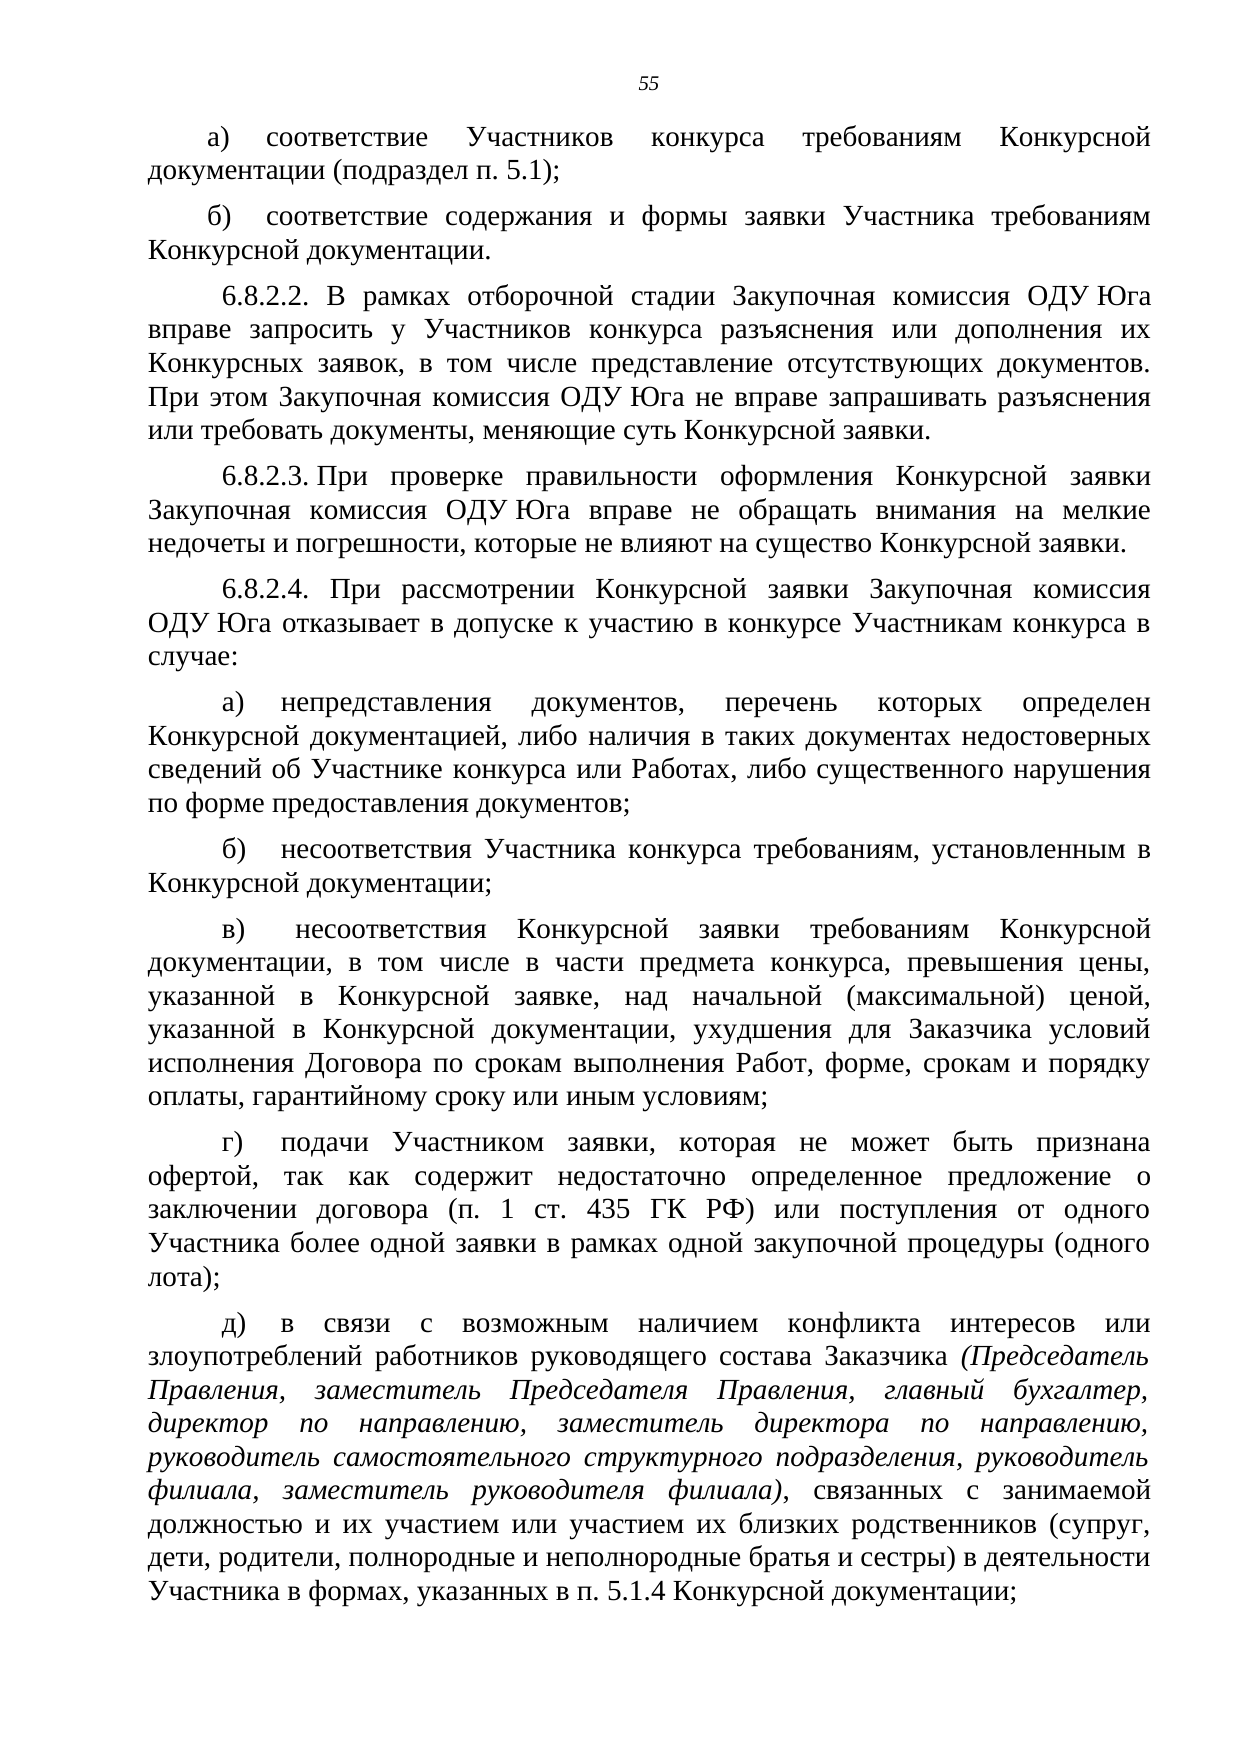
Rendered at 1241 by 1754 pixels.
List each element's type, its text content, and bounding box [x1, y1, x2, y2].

text 6.8.2.3. При проверке правильности оформления Конкурсной заявки Закупочная комиссия ОДУ Юга вправе не обращать внимания на мелкие недочеты и погрешности, которые не влияют на существо Конкурсной заявки. [148, 458, 1152, 559]
subtitle несоответствия Конкурсной заявки требованиям Конкурсной документации, в том числе в части предмета конкурса, превышения цены, указанной в Конкурсной заявке, над начальной (максимальной) ценой, указанной в Конкурсной документации, ухудшения для Заказчика условий исполнения Договора по срокам выполнения Работ, форме, срокам и порядку оплаты, гарантийному сроку или иным условиям; [148, 911, 1152, 1112]
list соответствие Участников конкурса требованиям Конкурсной документации (подраздел п. 5.1); [148, 119, 1152, 186]
subtitle в связи с возможным наличием конфликта интересов или злоупотреблений работников руководящего состава Заказчика (Председатель Правления, заместитель Председателя Правления, главный бухгалтер, директор по направлению, заместитель директора по направлению, руководитель самостоятельного структурного подразделения, руководитель филиала, заместитель руководителя филиала), связанных с занимаемой должностью и их участием или участием их близких родственников (супруг, дети, родители, полнородные и неполнородные братья и сестры) в деятельности Участника в формах, указанных в п. 5.1.4 Конкурсной документации; [148, 1305, 1152, 1607]
subtitle несоответствия Участника конкурса требованиям, установленным в Конкурсной документации; [148, 831, 1152, 898]
text 6.8.2.2. В рамках отборочной стадии Закупочная комиссия ОДУ Юга вправе запросить у Участников конкурса разъяснения или дополнения их Конкурсных заявок, в том числе представление отсутствующих документов. При этом Закупочная комиссия ОДУ Юга не вправе запрашивать разъяснения или требовать документы, меняющие суть Конкурсной заявки. [148, 278, 1152, 446]
subtitle непредставления документов, перечень которых определен Конкурсной документацией, либо наличия в таких документах недостоверных сведений об Участнике конкурса или Работах, либо существенного нарушения по форме предоставления документов; [148, 684, 1152, 819]
subtitle подачи Участником заявки, которая не может быть признана офертой, так как содержит недостаточно определенное предложение о заключении договора (п. 1 ст. 435 ГК РФ) или поступления от одного Участника более одной заявки в рамках одной закупочной процедуры (одного лота); [148, 1124, 1152, 1292]
text 6.8.2.4. При рассмотрении Конкурсной заявки Закупочная комиссия ОДУ Юга отказывает в допуске к участию в конкурсе Участникам конкурса в случае: [148, 571, 1152, 672]
subtitle соответствие содержания и формы заявки Участника требованиям Конкурсной документации. [148, 198, 1152, 266]
